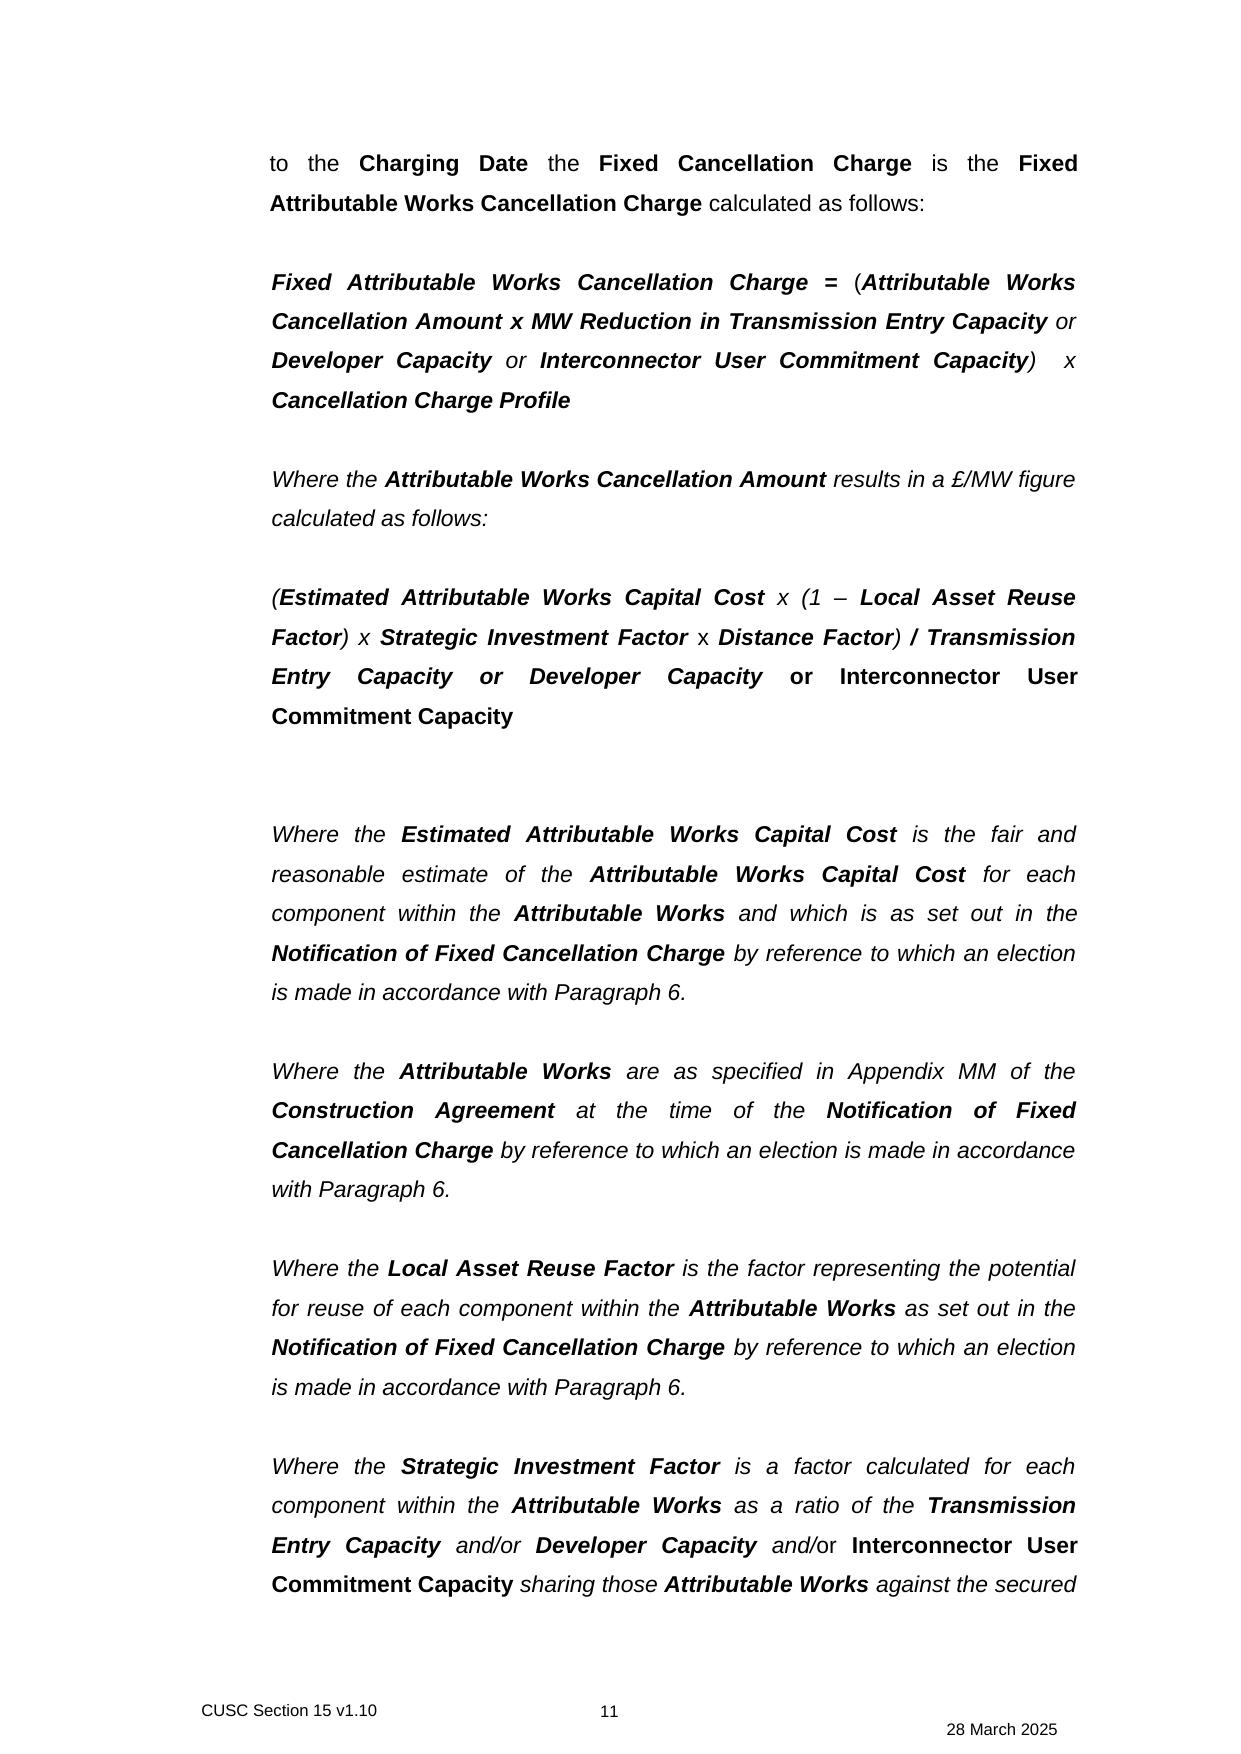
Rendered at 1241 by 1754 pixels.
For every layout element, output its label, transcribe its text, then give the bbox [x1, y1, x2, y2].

text Where the Attributable Works Cancellation Amount results in a £/MW figure calculated as follows: [271, 466, 1078, 532]
text Fixed Attributable Works Cancellation Charge = (Attributable Works Cancellation Amount x MW Reduction in Transmission Entry Capacity or Developer Capacity or Interconnector User Commitment Capacity) x Cancellation Charge Profile [271, 268, 1078, 413]
text Where the Local Asset Reuse Factor is the factor representing the potential for reuse of each component within the Attributable Works as set out in the Notification of Fixed Cancellation Charge by reference to which an election is made in accordance with Paragraph 6. [271, 1255, 1078, 1400]
text Where the Estimated Attributable Works Capital Cost is the fair and reasonable estimate of the Attributable Works Capital Cost for each component within the Attributable Works and which is as set out in the Notification of Fixed Cancellation Charge by reference to which an election is made in accordance with Paragraph 6. [271, 821, 1078, 1005]
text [271, 1453, 1078, 1598]
text Where the Attributable Works are as specified in Appendix MM of the Construction Agreement at the time of the Notification of Fixed Cancellation Charge by reference to which an election is made in accordance with Paragraph 6. [271, 1058, 1078, 1203]
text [269, 150, 1078, 216]
text (Estimated Attributable Works Capital Cost x (1 – Local Asset Reuse Factor) x Strategic Investment Factor x Distance Factor) / Transmission Entry Capacity or Developer Capacity or Interconnector User Commitment Capacity [271, 584, 1078, 729]
